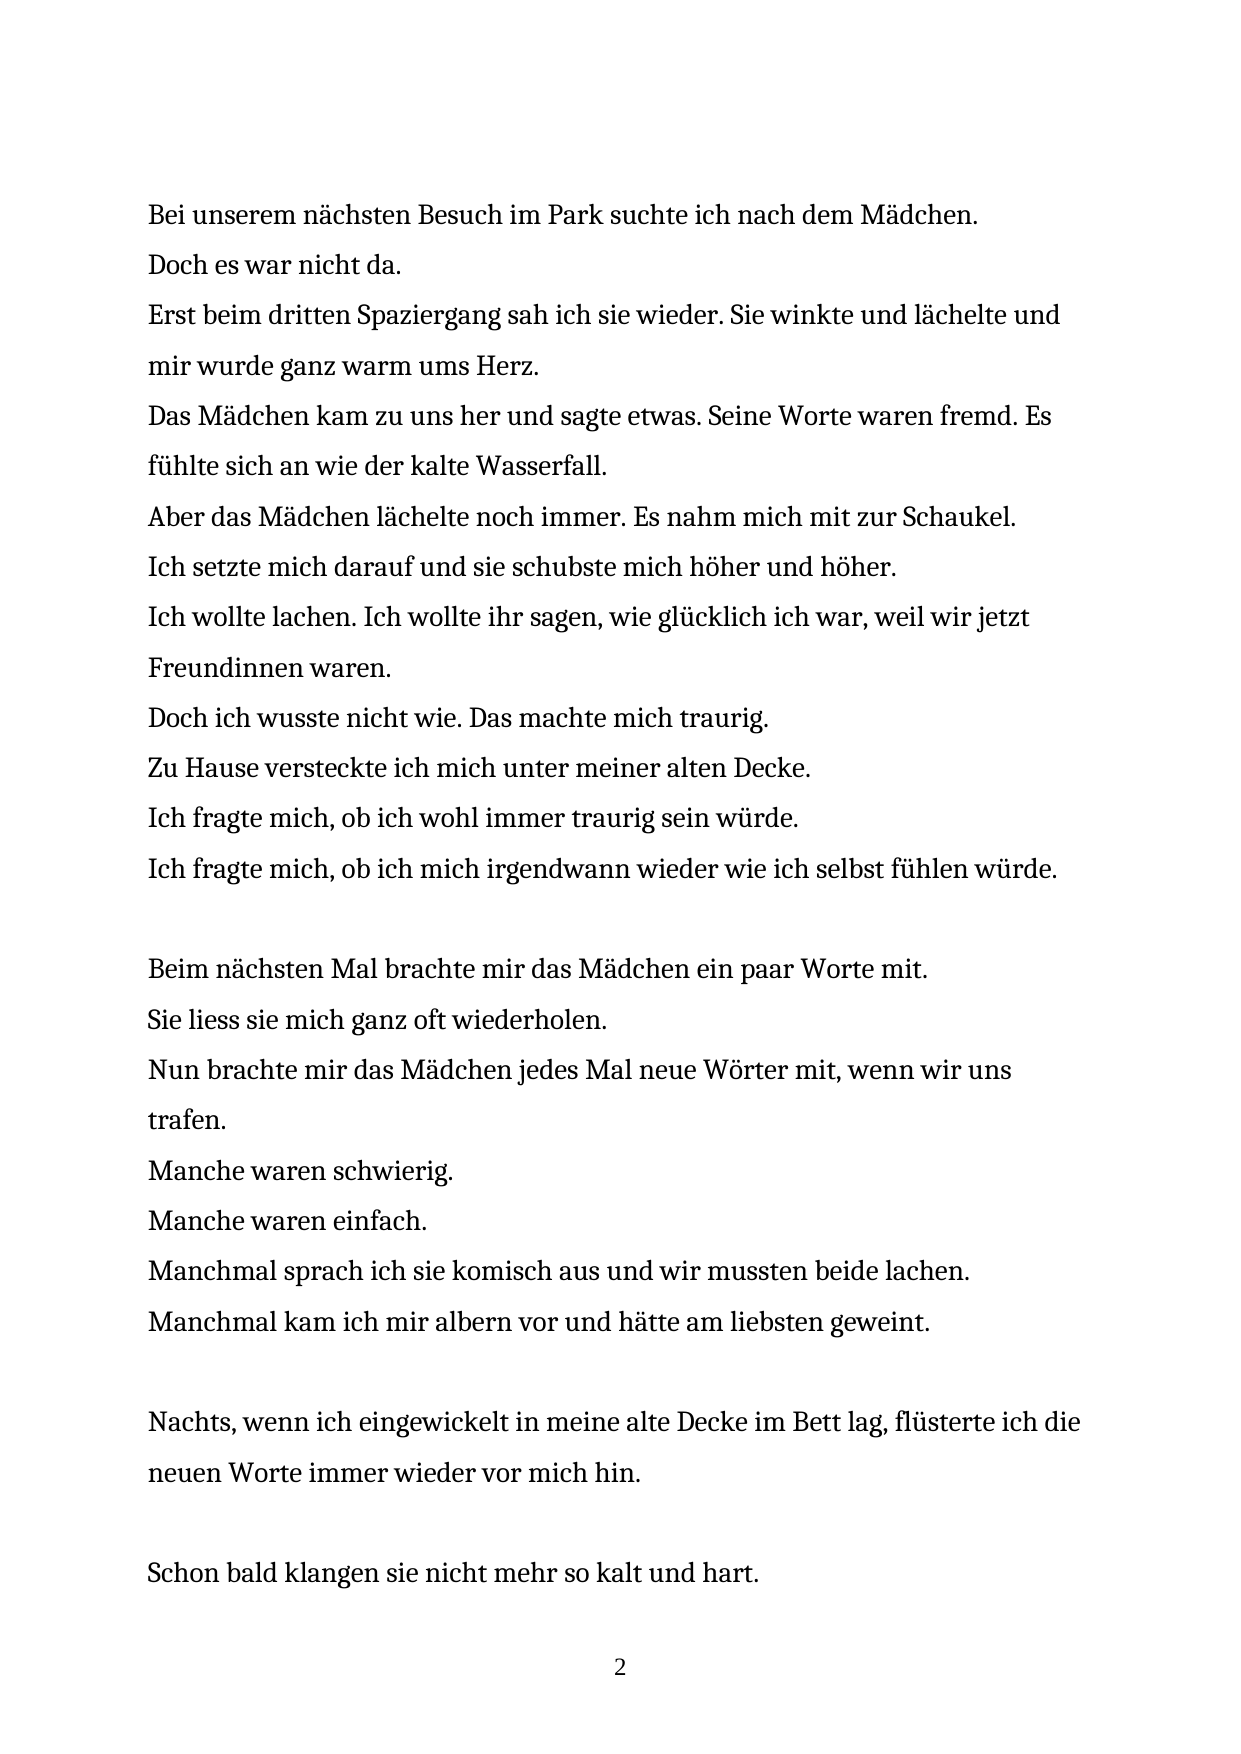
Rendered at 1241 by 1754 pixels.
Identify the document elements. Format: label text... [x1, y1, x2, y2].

text Ich wollte lachen. Ich wollte ihr sagen, wie glücklich ich war, weil wir jetzt Freundinnen waren. [148, 600, 1093, 684]
text Sie liess sie mich ganz oft wiederholen. [148, 1003, 1093, 1036]
text Doch ich wusste nicht wie. Das machte mich traurig. [148, 701, 1093, 734]
text Beim nächsten Mal brachte mir das Mädchen ein paar Worte mit. [148, 953, 1093, 986]
text Manchmal kam ich mir albern vor und hätte am liebsten geweint. [148, 1305, 1093, 1338]
text Ich fragte mich, ob ich mich irgendwann wieder wie ich selbst fühlen würde. [148, 852, 1093, 886]
text Manchmal sprach ich sie komisch aus und wir mussten beide lachen. [148, 1254, 1093, 1288]
text Aber das Mädchen lächelte noch immer. Es nahm mich mit zur Schaukel. [148, 500, 1093, 533]
text Doch es war nicht da. [148, 248, 1093, 282]
text Schon bald klangen sie nicht mehr so kalt und hart. [148, 1556, 1093, 1590]
text Erst beim dritten Spaziergang sah ich sie wieder. Sie winkte und lächelte und mir wurde ganz warm ums Herz. [148, 298, 1093, 382]
text Nun brachte mir das Mädchen jedes Mal neue Wörter mit, wenn wir uns trafen. [148, 1053, 1093, 1137]
text Manche waren schwierig. [148, 1154, 1093, 1187]
text Ich setzte mich darauf und sie schubste mich höher und höher. [148, 550, 1093, 584]
text Manche waren einfach. [148, 1204, 1093, 1238]
text Nachts, wenn ich eingewickelt in meine alte Decke im Bett lag, flüsterte ich die neuen Worte immer wieder vor mich hin. [148, 1405, 1093, 1489]
text Das Mädchen kam zu uns her und sagte etwas. Seine Worte waren fremd. Es fühlte sich an wie der kalte Wasserfall. [148, 399, 1093, 483]
text Ich fragte mich, ob ich wohl immer traurig sein würde. [148, 802, 1093, 835]
text Zu Hause versteckte ich mich unter meiner alten Decke. [148, 751, 1093, 785]
text Bei unserem nächsten Besuch im Park suchte ich nach dem Mädchen. [148, 198, 1093, 231]
